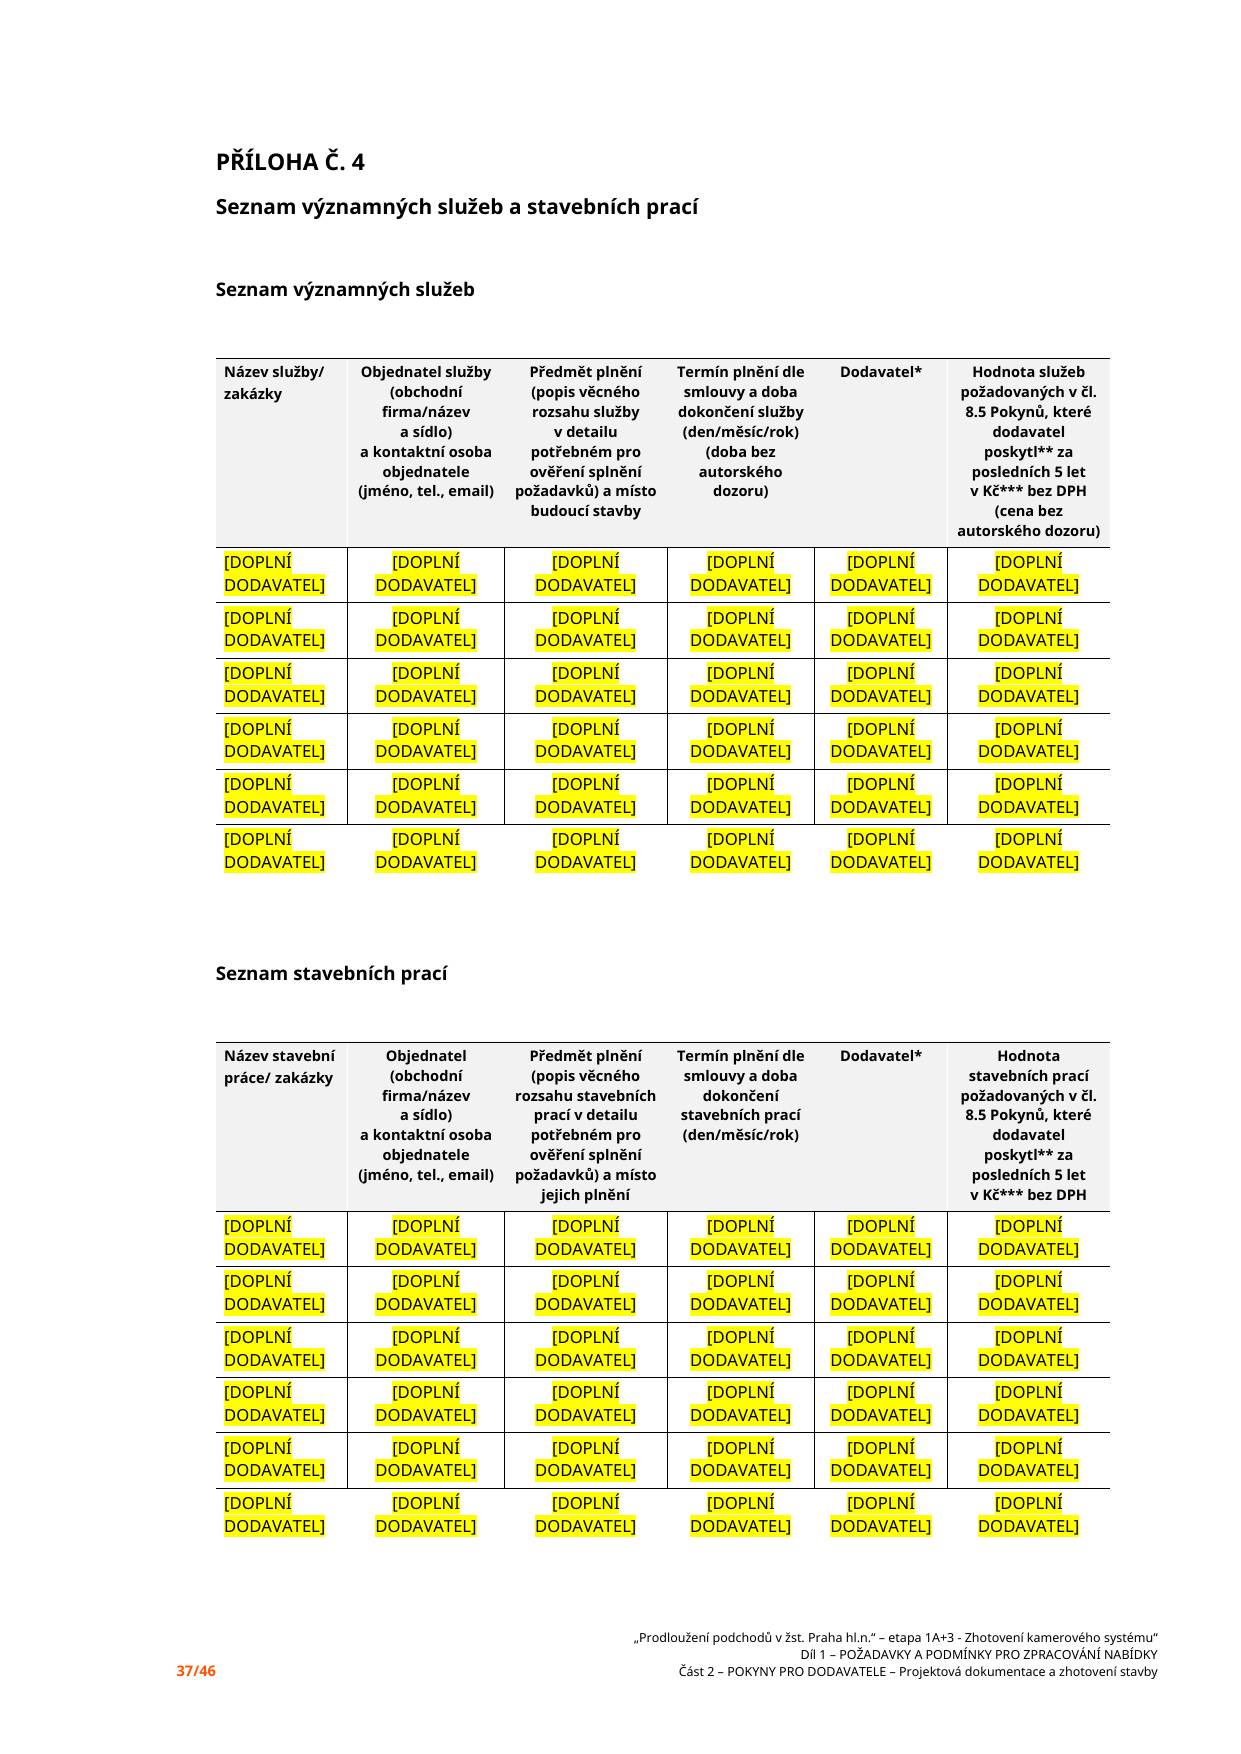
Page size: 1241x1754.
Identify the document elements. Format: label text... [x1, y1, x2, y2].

table_cell [DOPLNÍ DODAVATEL] [505, 1323, 667, 1377]
table_cell [DOPLNÍ DODAVATEL] [505, 1212, 667, 1266]
table_cell [DOPLNÍ DODAVATEL] [216, 1323, 347, 1377]
table_cell [DOPLNÍ DODAVATEL] [948, 1378, 1110, 1432]
table_cell [DOPLNÍ DODAVATEL] [668, 659, 814, 713]
table_cell [DOPLNÍ DODAVATEL] [348, 1323, 504, 1377]
table_cell [DOPLNÍ DODAVATEL] [216, 1433, 347, 1488]
table_cell [DOPLNÍ DODAVATEL] [505, 714, 667, 768]
table_cell [DOPLNÍ DODAVATEL] [948, 1433, 1110, 1488]
table_cell [DOPLNÍ DODAVATEL] [668, 1378, 814, 1432]
table_cell [DOPLNÍ DODAVATEL] [348, 1267, 504, 1321]
table_cell [DOPLNÍ DODAVATEL] [815, 770, 947, 824]
table_cell [DOPLNÍ DODAVATEL] [348, 714, 504, 768]
table_header Název služby/ zakázky [216, 359, 347, 547]
text Seznam významných služeb a stavebních prací [216, 192, 1122, 221]
table_cell [DOPLNÍ DODAVATEL] [948, 1323, 1110, 1377]
table_cell [DOPLNÍ DODAVATEL] [668, 548, 814, 602]
table_cell [DOPLNÍ DODAVATEL] [948, 548, 1110, 602]
table_cell [DOPLNÍ DODAVATEL] [348, 825, 504, 879]
table_cell [DOPLNÍ DODAVATEL] [505, 1378, 667, 1432]
table_cell [DOPLNÍ DODAVATEL] [815, 714, 947, 768]
table_cell [DOPLNÍ DODAVATEL] [216, 1212, 347, 1266]
table_cell [DOPLNÍ DODAVATEL] [668, 1323, 814, 1377]
table_cell [DOPLNÍ DODAVATEL] [668, 770, 814, 824]
table_cell [DOPLNÍ DODAVATEL] [948, 659, 1110, 713]
table_cell [DOPLNÍ DODAVATEL] [815, 659, 947, 713]
table_cell [DOPLNÍ DODAVATEL] [216, 548, 347, 602]
table_header Termín plnění dle smlouvy a doba dokončení stavebních prací (den/měsíc/rok) [667, 1043, 814, 1211]
table_header Objednatel (obchodní firma/název a sídlo) a kontaktní osoba objednatele (jméno, tel., email) [348, 1043, 504, 1211]
table_cell [DOPLNÍ DODAVATEL] [948, 603, 1110, 658]
table_cell [DOPLNÍ DODAVATEL] [814, 825, 947, 879]
table_cell [DOPLNÍ DODAVATEL] [505, 1433, 667, 1488]
table_cell [DOPLNÍ DODAVATEL] [348, 1378, 504, 1432]
text Příloha č. 4 [216, 146, 1122, 177]
table_cell [DOPLNÍ DODAVATEL] [348, 770, 504, 824]
table_cell [DOPLNÍ DODAVATEL] [948, 770, 1110, 824]
table_header Objednatel služby (obchodní firma/název a sídlo) a kontaktní osoba objednatele (jméno, tel., email) [348, 359, 504, 547]
table_cell [DOPLNÍ DODAVATEL] [815, 1267, 947, 1321]
table_cell [DOPLNÍ DODAVATEL] [815, 1378, 947, 1432]
table_cell [DOPLNÍ DODAVATEL] [505, 1267, 667, 1321]
table_cell [DOPLNÍ DODAVATEL] [504, 1489, 667, 1543]
table_cell [DOPLNÍ DODAVATEL] [348, 659, 504, 713]
table_cell [DOPLNÍ DODAVATEL] [668, 1267, 814, 1321]
table_cell [DOPLNÍ DODAVATEL] [216, 1378, 347, 1432]
table_cell [DOPLNÍ DODAVATEL] [216, 1489, 347, 1543]
table_cell [DOPLNÍ DODAVATEL] [348, 1433, 504, 1488]
table_cell [DOPLNÍ DODAVATEL] [815, 548, 947, 602]
table_header Dodavatel* [814, 359, 947, 547]
table_cell [DOPLNÍ DODAVATEL] [948, 1489, 1110, 1543]
table_header Dodavatel* [814, 1043, 947, 1211]
table_cell [DOPLNÍ DODAVATEL] [216, 825, 347, 879]
table_cell [DOPLNÍ DODAVATEL] [948, 1267, 1110, 1321]
table_cell [DOPLNÍ DODAVATEL] [814, 1489, 947, 1543]
table_cell [DOPLNÍ DODAVATEL] [216, 603, 347, 658]
table_cell [DOPLNÍ DODAVATEL] [815, 1323, 947, 1377]
table_cell [DOPLNÍ DODAVATEL] [668, 714, 814, 768]
table_cell [DOPLNÍ DODAVATEL] [348, 603, 504, 658]
table_cell [DOPLNÍ DODAVATEL] [505, 770, 667, 824]
table_cell [DOPLNÍ DODAVATEL] [216, 659, 347, 713]
table_header Předmět plnění (popis věcného rozsahu služby v detailu potřebném pro ověření splnění požadavků) a místo budoucí stavby [504, 359, 667, 547]
table_cell [DOPLNÍ DODAVATEL] [505, 603, 667, 658]
table_cell [DOPLNÍ DODAVATEL] [948, 825, 1110, 879]
table_cell [DOPLNÍ DODAVATEL] [348, 1489, 504, 1543]
table_cell [DOPLNÍ DODAVATEL] [667, 1489, 814, 1543]
table_cell [DOPLNÍ DODAVATEL] [948, 1212, 1110, 1266]
table_cell [DOPLNÍ DODAVATEL] [667, 825, 814, 879]
table_header Hodnota stavebních prací požadovaných v čl. 8.5 Pokynů, které dodavatel poskytl** za posledních 5 let v Kč*** bez DPH [948, 1043, 1110, 1211]
table_cell [DOPLNÍ DODAVATEL] [348, 548, 504, 602]
table_cell [DOPLNÍ DODAVATEL] [216, 714, 347, 768]
table_cell [DOPLNÍ DODAVATEL] [668, 603, 814, 658]
table_cell [DOPLNÍ DODAVATEL] [668, 1433, 814, 1488]
table_cell [DOPLNÍ DODAVATEL] [504, 825, 667, 879]
table_header Název stavební práce/ zakázky [216, 1043, 347, 1211]
table_cell [DOPLNÍ DODAVATEL] [505, 659, 667, 713]
table_header Termín plnění dle smlouvy a doba dokončení služby (den/měsíc/rok) (doba bez autorského dozoru) [667, 359, 814, 547]
table_header Předmět plnění (popis věcného rozsahu stavebních prací v detailu potřebném pro ověření splnění požadavků) a místo jejich plnění [504, 1043, 667, 1211]
table_cell [DOPLNÍ DODAVATEL] [216, 770, 347, 824]
table_cell [DOPLNÍ DODAVATEL] [815, 603, 947, 658]
table_header Hodnota služeb požadovaných v čl. 8.5 Pokynů, které dodavatel poskytl** za posledních 5 let v Kč*** bez DPH (cena bez autorského dozoru) [948, 359, 1110, 547]
table_cell [DOPLNÍ DODAVATEL] [815, 1433, 947, 1488]
table_cell [DOPLNÍ DODAVATEL] [216, 1267, 347, 1321]
table_cell [DOPLNÍ DODAVATEL] [348, 1212, 504, 1266]
table_cell [DOPLNÍ DODAVATEL] [505, 548, 667, 602]
table_cell [DOPLNÍ DODAVATEL] [948, 714, 1110, 768]
table_cell [DOPLNÍ DODAVATEL] [815, 1212, 947, 1266]
text Seznam stavebních prací [216, 960, 1122, 986]
text Seznam významných služeb [216, 277, 1122, 302]
table_cell [DOPLNÍ DODAVATEL] [668, 1212, 814, 1266]
